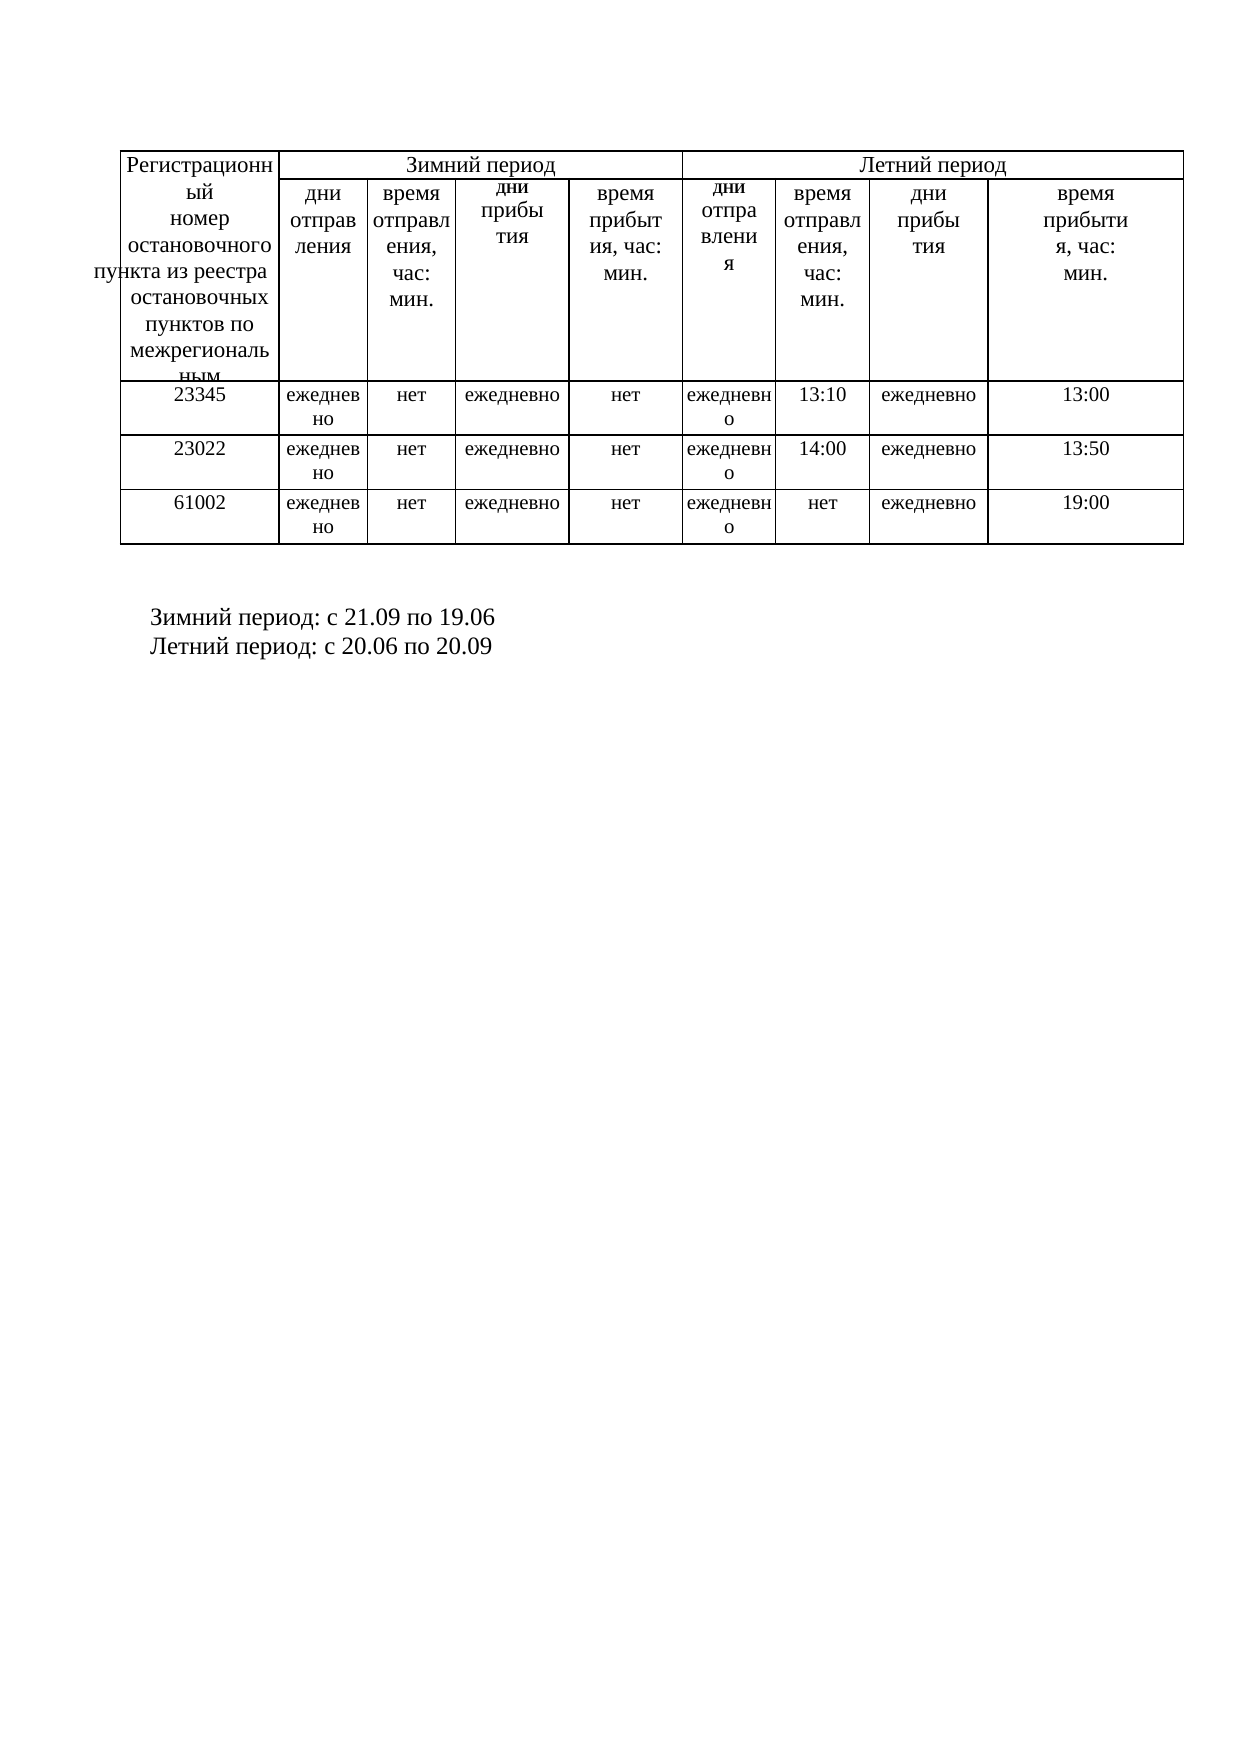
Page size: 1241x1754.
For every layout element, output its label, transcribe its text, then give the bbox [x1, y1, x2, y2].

table_cell ежедневно [456, 490, 568, 543]
table_cell ежедневно [683, 436, 775, 489]
table_cell ДНИ прибы тия [456, 180, 568, 380]
table_cell ежедневно [683, 382, 775, 434]
table_cell ежедневно [870, 436, 987, 489]
table_cell 13:10 [776, 382, 869, 434]
table_cell дни отправ ления [280, 180, 367, 380]
table_header Зимний период [280, 152, 682, 178]
table_cell нет [570, 382, 682, 434]
table_cell 14:00 [776, 436, 869, 489]
table_cell нет [368, 436, 455, 489]
table_cell ДНИ отпра влени я [683, 180, 775, 380]
table_cell время отправл ения, час: мин. [368, 180, 455, 380]
table_cell ежедневно [280, 382, 367, 434]
table_cell ежедневно [870, 490, 987, 543]
table_cell нет [368, 382, 455, 434]
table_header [121, 152, 278, 380]
table_cell дни прибы тия [870, 180, 987, 380]
table_cell нет [570, 436, 682, 489]
table_cell время прибыт ия, час: мин. [570, 180, 682, 380]
table_cell ежедневно [280, 490, 367, 543]
table_cell время прибыти я, час: мин. [989, 180, 1183, 380]
table_cell время отправл ения, час: мин. [776, 180, 869, 380]
text Зимний период: с 21.09 по 19.06 [150, 602, 1090, 631]
table_cell нет [776, 490, 869, 543]
table_cell 23022 [121, 436, 278, 489]
table_cell ежедневно [870, 382, 987, 434]
table_cell 13:50 [989, 436, 1183, 489]
table_header Летний период [683, 152, 1183, 178]
table_cell 19:00 [989, 490, 1183, 543]
table_cell 61002 [121, 490, 278, 543]
table_cell ежедневно [280, 436, 367, 489]
table_cell нет [570, 490, 682, 543]
table_cell ежедневно [456, 382, 568, 434]
table_cell 13:00 [989, 382, 1183, 434]
table_cell ежедневно [683, 490, 775, 543]
table_cell 23345 [121, 382, 278, 434]
table_cell ежедневно [456, 436, 568, 489]
text Летний период: с 20.06 по 20.09 [150, 631, 1090, 660]
table_cell нет [368, 490, 455, 543]
